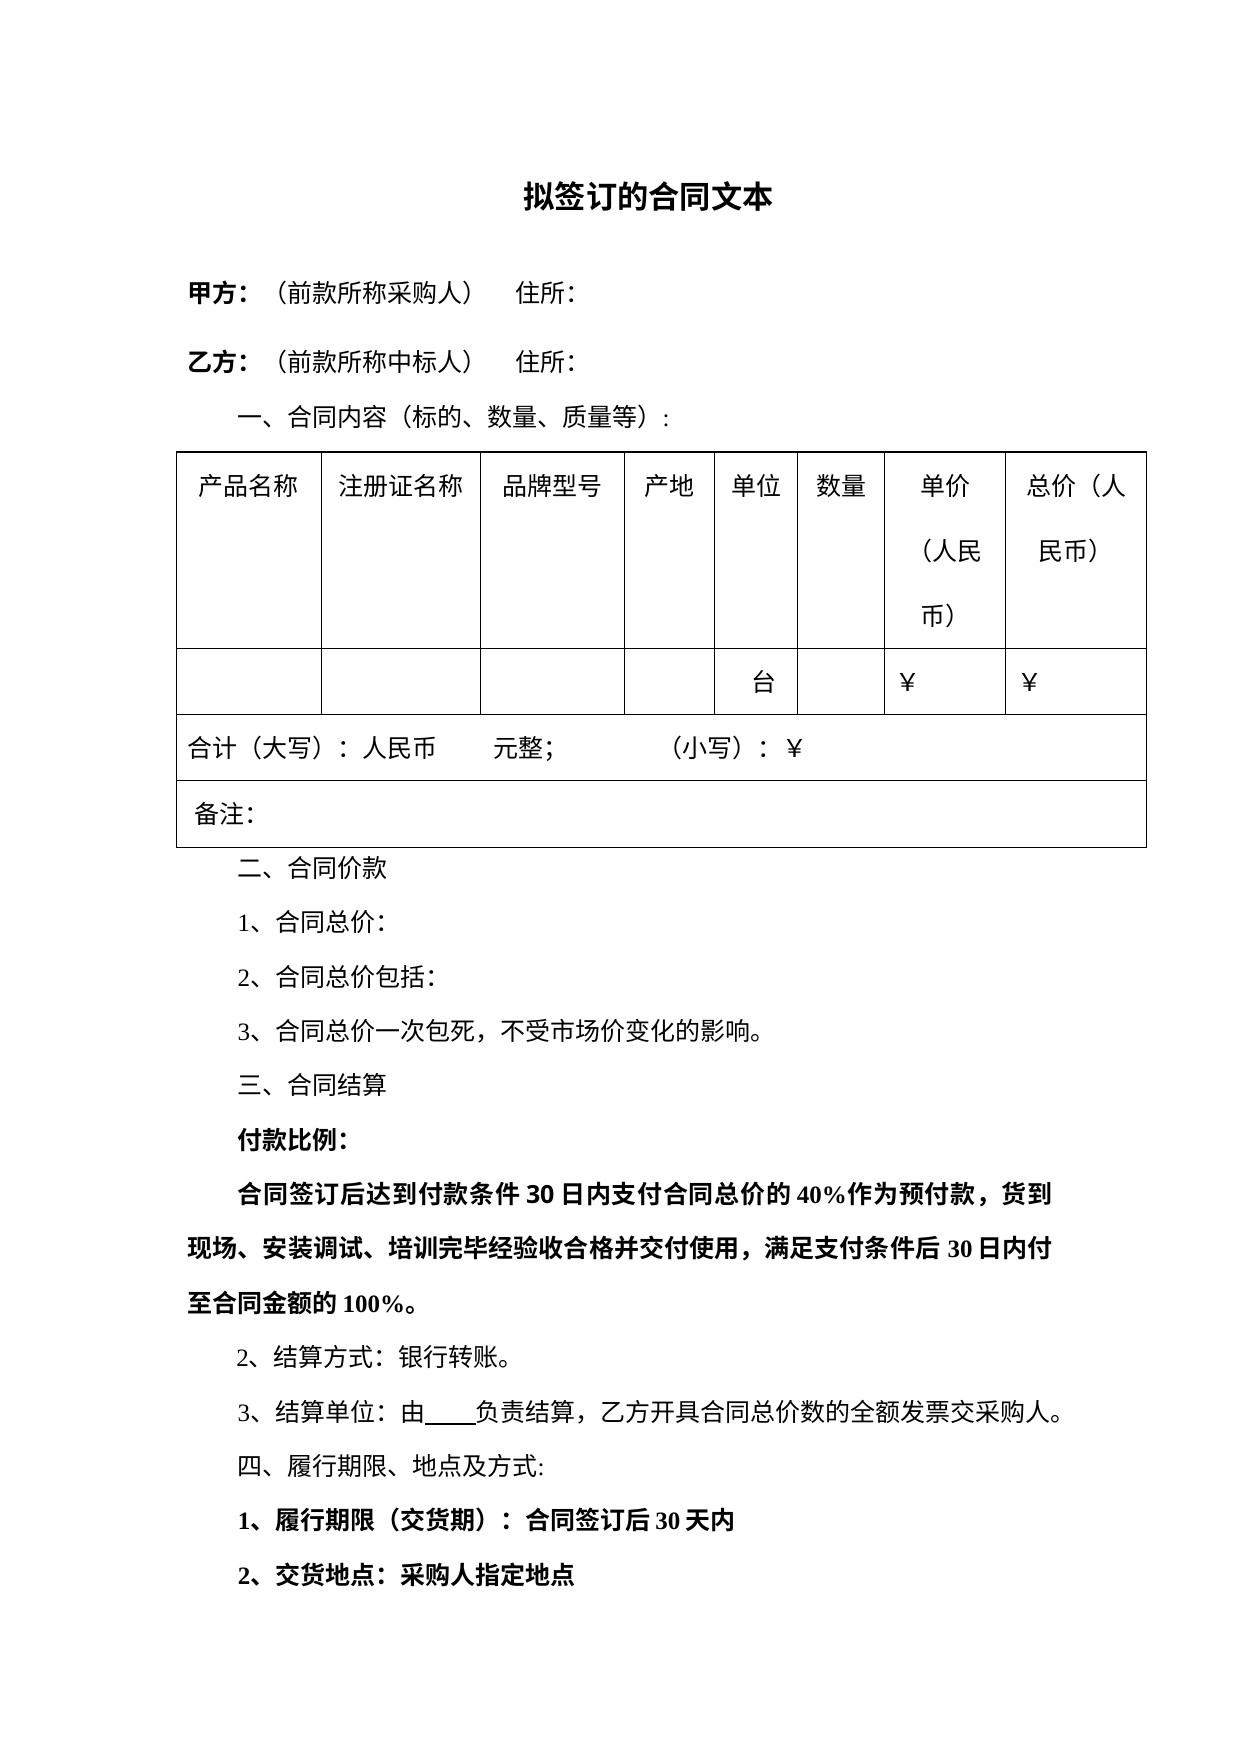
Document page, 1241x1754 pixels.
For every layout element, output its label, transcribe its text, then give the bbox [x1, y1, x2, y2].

table_cell [798, 649, 884, 713]
text 乙方：（前款所称中标人） 住所： [187, 343, 1053, 379]
text 一、合同内容（标的、数量、质量等）: [187, 397, 1053, 433]
table_header 单价（人民币） [885, 453, 1005, 647]
table_cell ￥ [1006, 649, 1146, 713]
text 甲方：（前款所称采购人） 住所： [187, 259, 1053, 324]
table_header 注册证名称 [322, 453, 480, 647]
table_cell 台 [715, 649, 797, 713]
text 2、合同总价包括： [187, 957, 1053, 993]
text 合同签订后达到付款条件30日内支付合同总价的40%作为预付款，货到现场、安装调试、培训完毕经验收合格并交付使用，满足支付条件后30日内付至合同金额的100%。 [187, 1174, 1053, 1319]
table_header 产地 [625, 453, 714, 647]
text 二、合同价款 [187, 848, 1053, 884]
table_cell [177, 649, 321, 713]
table_header 品牌型号 [481, 453, 624, 647]
table_header 数量 [798, 453, 884, 647]
table_cell 合计（大写）：人民币 元整； （小写）：￥ [177, 715, 1146, 779]
text 拟签订的合同文本 [244, 162, 1053, 227]
text 1、合同总价： [187, 903, 1053, 939]
table_cell [322, 649, 480, 713]
text 四、履行期限、地点及方式: [187, 1446, 1053, 1483]
text 2、结算方式：银行转账。 [187, 1338, 1053, 1374]
table_header 产品名称 [177, 453, 321, 647]
text 付款比例： [187, 1120, 1053, 1156]
text 2、交货地点：采购人指定地点 [187, 1555, 1053, 1591]
text 三、合同结算 [187, 1066, 1053, 1102]
table_cell ￥ [885, 649, 1005, 713]
text 1、履行期限（交货期）：合同签订后30天内 [187, 1501, 1053, 1537]
text 3、合同总价一次包死，不受市场价变化的影响。 [187, 1011, 1053, 1048]
table_cell [625, 649, 714, 713]
table_header 单位 [715, 453, 797, 647]
table_cell [481, 649, 624, 713]
table_header 总价（人民币） [1006, 453, 1146, 647]
text 3、结算单位：由 负责结算，乙方开具合同总价数的全额发票交采购人。 [187, 1392, 1053, 1428]
table_cell 备注： [177, 781, 1146, 847]
